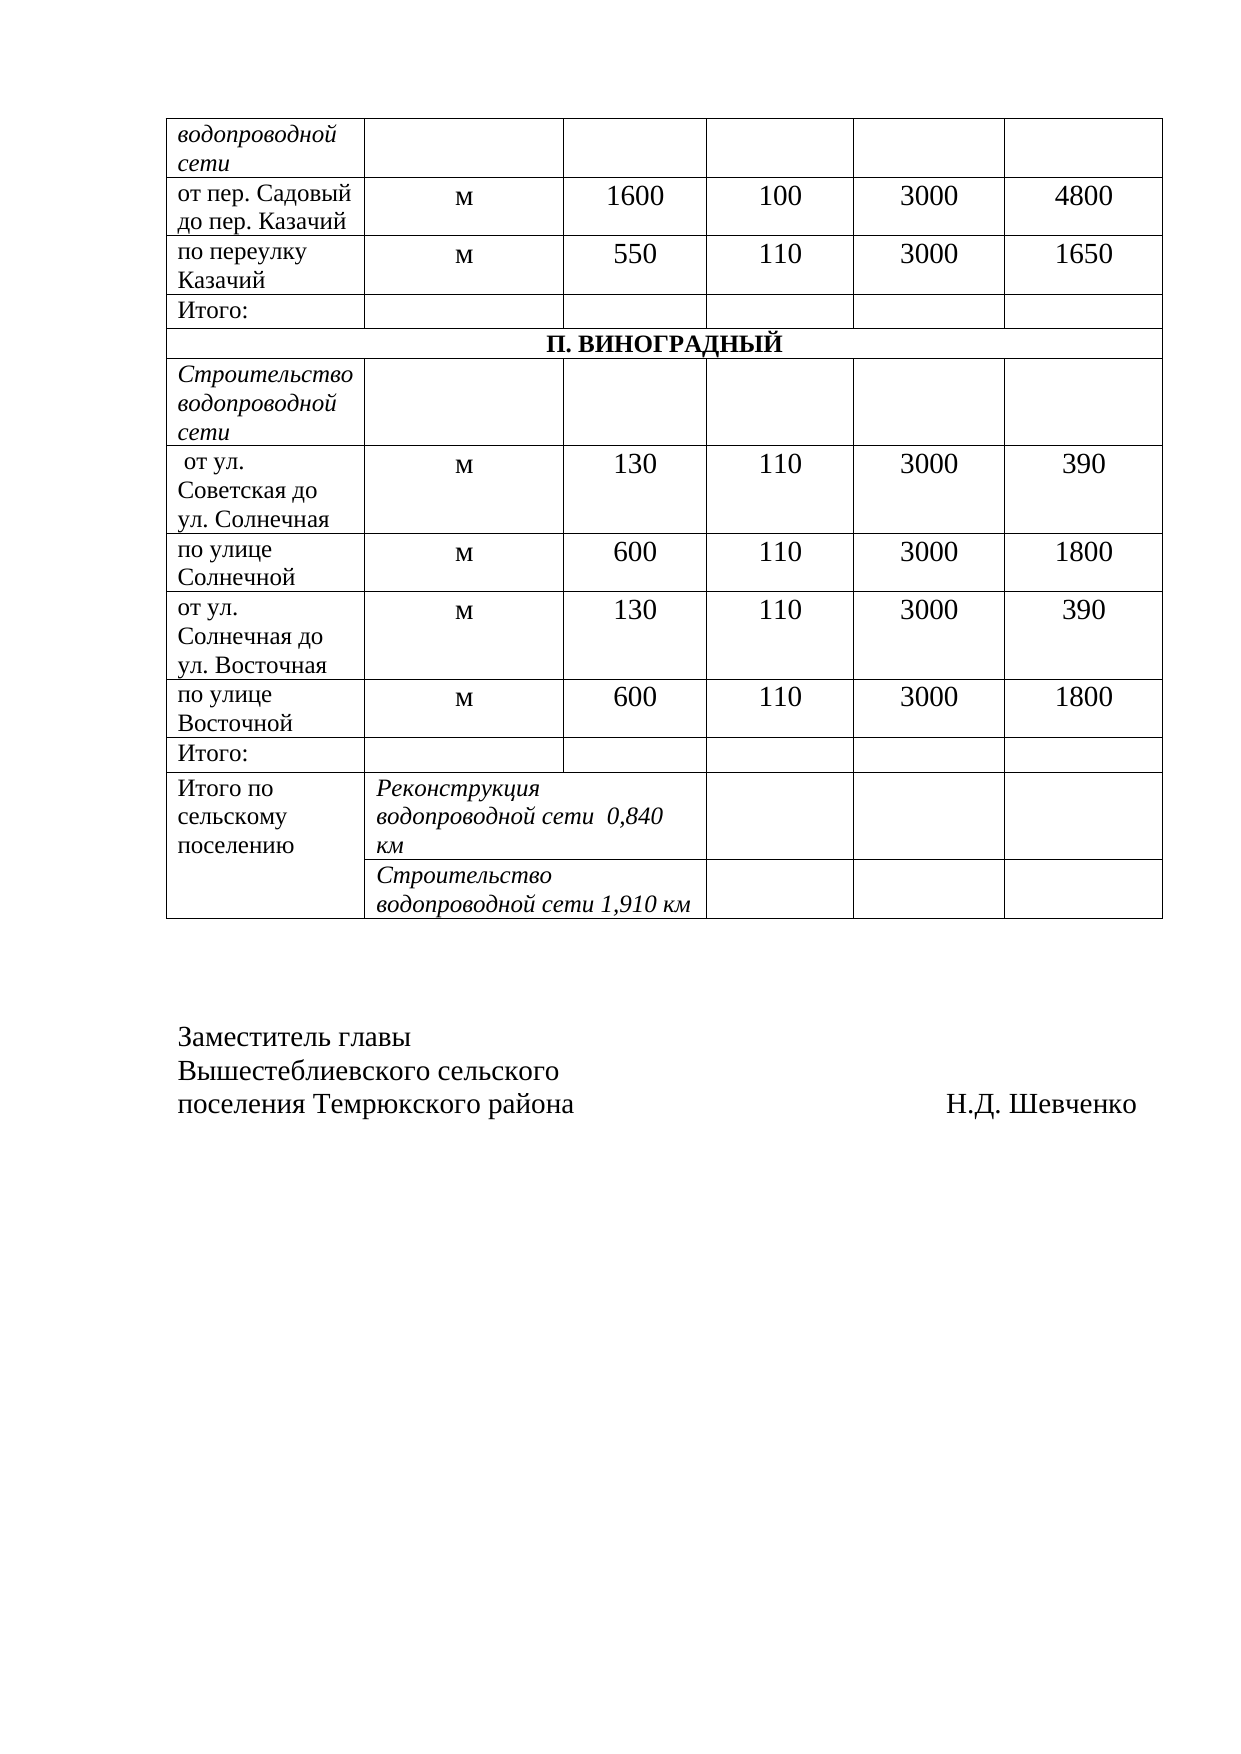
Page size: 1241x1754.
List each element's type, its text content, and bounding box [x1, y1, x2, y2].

table_cell Итого: [167, 738, 364, 772]
table_cell м [365, 446, 563, 533]
table_cell [707, 860, 853, 917]
table_cell [707, 119, 853, 177]
table_cell 4800 [1005, 178, 1162, 235]
table_cell Строительство водопроводной сети 1,910 км [365, 860, 706, 917]
table_cell 110 [707, 446, 853, 533]
table_cell [854, 119, 1004, 177]
table_cell 3000 [854, 178, 1004, 235]
table_cell Итого: [167, 295, 364, 328]
table_cell [707, 773, 853, 859]
table_cell Реконструкция водопроводной сети 0,840 км [365, 773, 706, 859]
table_cell 3000 [854, 592, 1004, 678]
table_cell 1800 [1005, 680, 1162, 737]
table_cell Строительство водопроводной сети [167, 359, 364, 445]
text поселения Темрюкского района Н.Д. Шевченко [177, 1086, 1152, 1120]
table_cell П. ВИНОГРАДНЫЙ [167, 329, 1162, 358]
table_cell по улице Солнечной [167, 534, 364, 591]
table_cell от ул. Солнечная до ул. Восточная [167, 592, 364, 678]
table_cell 130 [564, 592, 706, 678]
table_cell [854, 359, 1004, 445]
table_cell 390 [1005, 446, 1162, 533]
table_cell 110 [707, 680, 853, 737]
table_cell [854, 860, 1004, 917]
table_cell 3000 [854, 446, 1004, 533]
table_cell м [365, 592, 563, 678]
table_cell [1005, 119, 1162, 177]
table_cell 600 [564, 680, 706, 737]
table_cell 110 [707, 236, 853, 294]
table_cell 550 [564, 236, 706, 294]
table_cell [167, 119, 364, 177]
table_cell [854, 738, 1004, 772]
table_cell [365, 738, 563, 772]
table_cell м [365, 680, 563, 737]
table_cell от ул. Советская до ул. Солнечная [167, 446, 364, 533]
table_cell [564, 738, 706, 772]
table_cell 390 [1005, 592, 1162, 678]
table_cell м [365, 236, 563, 294]
table_cell м [365, 534, 563, 591]
table_cell 600 [564, 534, 706, 591]
table_cell [707, 738, 853, 772]
table_cell 110 [707, 592, 853, 678]
table_cell [854, 773, 1004, 859]
table_cell [1005, 359, 1162, 445]
table_cell 100 [707, 178, 853, 235]
table_cell [365, 359, 563, 445]
table_cell [1005, 738, 1162, 772]
table_cell 3000 [854, 534, 1004, 591]
table_cell 1600 [564, 178, 706, 235]
table_cell [1005, 773, 1162, 859]
table_cell [707, 359, 853, 445]
table_cell по переулку Казачий [167, 236, 364, 294]
table_cell 1800 [1005, 534, 1162, 591]
text Вышестеблиевского сельского [177, 1053, 1152, 1086]
table_cell 3000 [854, 680, 1004, 737]
table_cell [1005, 295, 1162, 328]
table_cell 3000 [854, 236, 1004, 294]
table_cell по улице Восточной [167, 680, 364, 737]
table_cell 1650 [1005, 236, 1162, 294]
table_cell от пер. Садовый до пер. Казачий [167, 178, 364, 235]
table_cell 130 [564, 446, 706, 533]
table_cell [365, 119, 563, 177]
table_cell 110 [707, 534, 853, 591]
table_cell [564, 119, 706, 177]
table_cell Итого по сельскому поселению [167, 773, 364, 917]
table_cell [365, 295, 563, 328]
text Заместитель главы [177, 1019, 1152, 1053]
table_cell [1005, 860, 1162, 917]
table_cell [854, 295, 1004, 328]
table_cell [707, 295, 853, 328]
table_cell [564, 295, 706, 328]
table_cell [564, 359, 706, 445]
table_cell м [365, 178, 563, 235]
